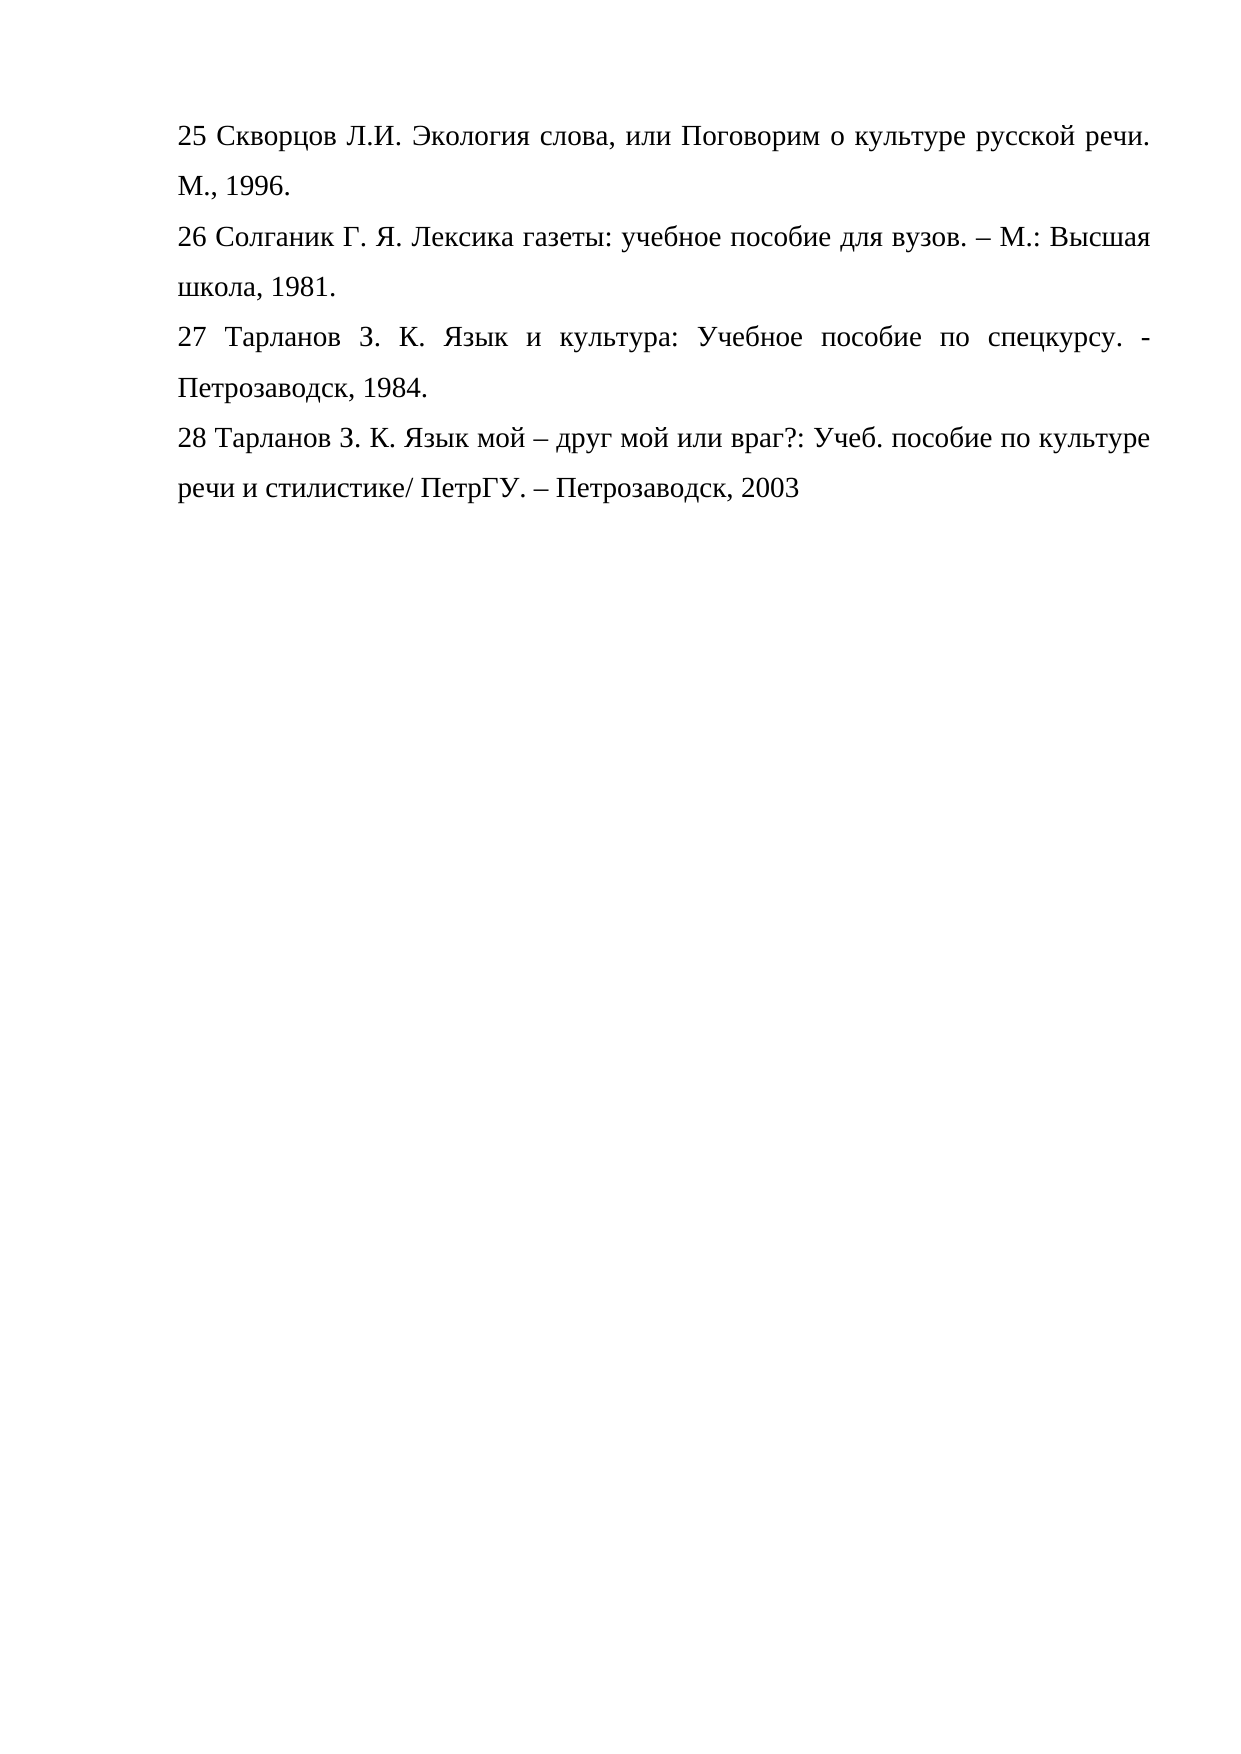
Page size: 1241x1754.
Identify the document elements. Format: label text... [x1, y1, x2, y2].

text 27 Тарланов З. К. Язык и культура: Учебное пособие по спецкурсу. - Петрозаводск, 1984. [177, 319, 1152, 403]
text 28 Тарланов З. К. Язык мой – друг мой или враг?: Учеб. пособие по культуре речи и стилистике/ ПетрГУ. – Петрозаводск, 2003 [177, 420, 1152, 504]
text 26 Солганик Г. Я. Лексика газеты: учебное пособие для вузов. – М.: Высшая школа, 1981. [177, 219, 1152, 303]
text 25 Скворцов Л.И. Экология слова, или Поговорим о культуре русской речи. М., 1996. [177, 118, 1152, 202]
